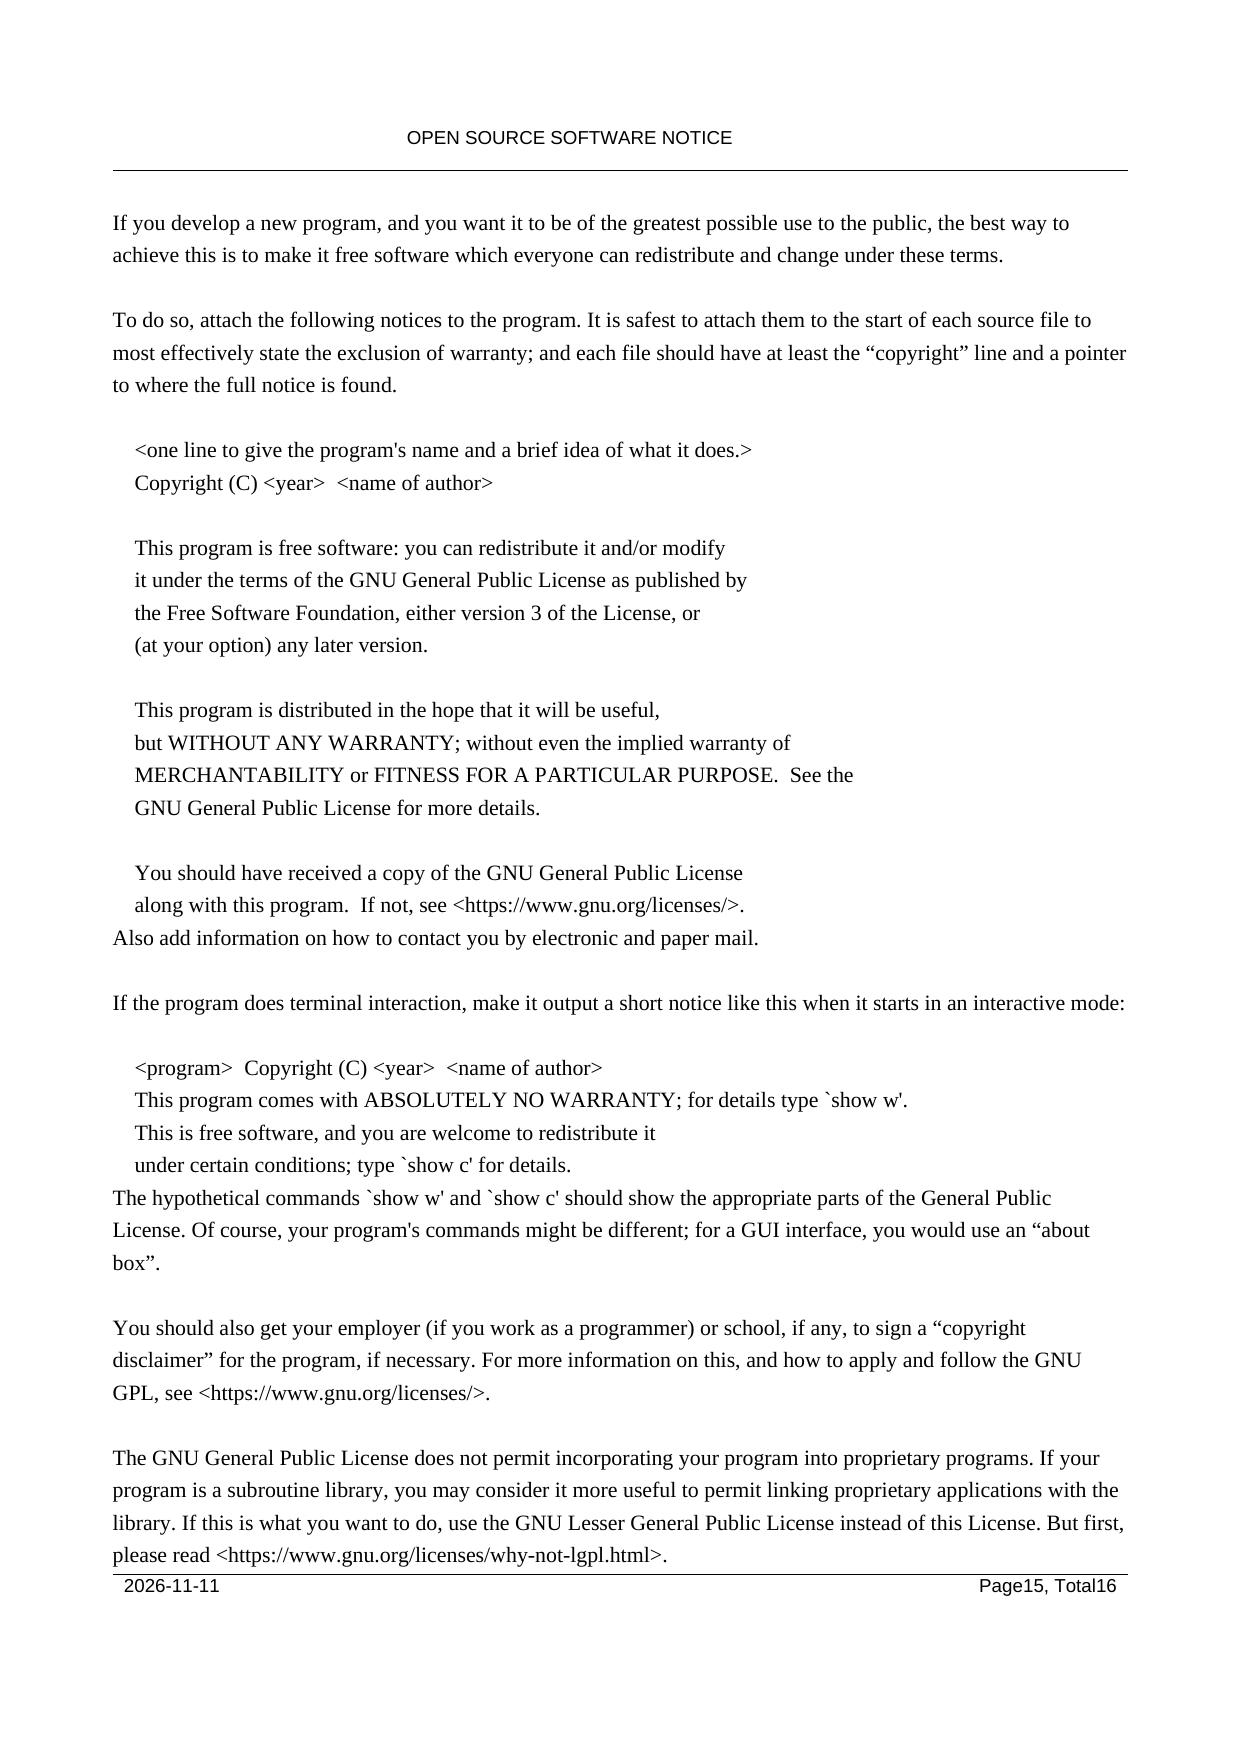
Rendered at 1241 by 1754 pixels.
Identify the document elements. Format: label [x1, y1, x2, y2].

text [112, 206, 1128, 1571]
